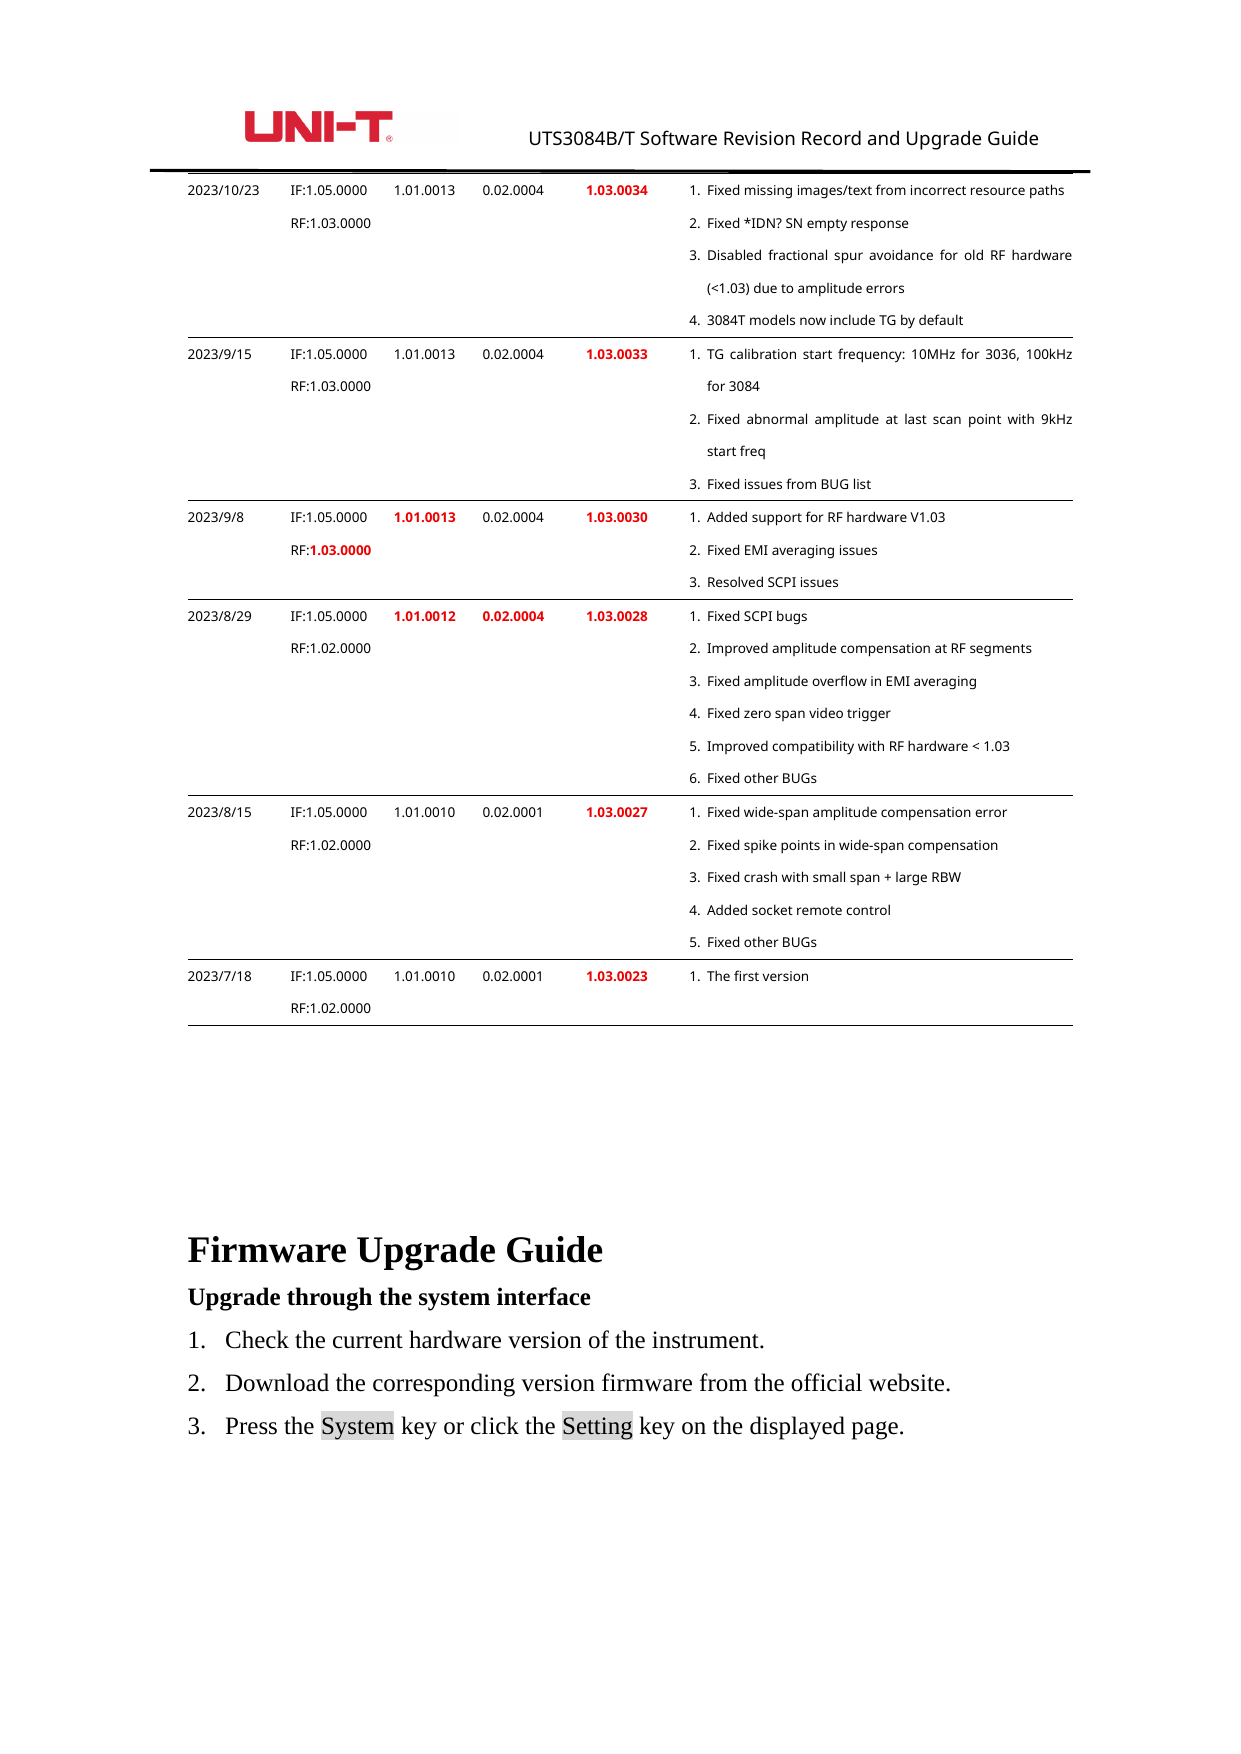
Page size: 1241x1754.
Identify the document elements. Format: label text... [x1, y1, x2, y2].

table_cell 1.01.0012 [394, 600, 482, 795]
list Press the System key or click the Setting key on the displayed page. [633, 1411, 1053, 1440]
list Download the corresponding version firmware from the official website. [187, 1368, 1053, 1397]
table_cell Added support for RF hardware V1.03 Fixed EMI averaging issues Resolved SCPI issues [689, 501, 1073, 599]
table_cell The first version [689, 960, 1073, 1024]
table_cell IF:1.05.0000 RF:1.02.0000 [290, 600, 394, 795]
list Press the System key or click the Setting key on the displayed page. [394, 1411, 562, 1440]
table_cell 0.02.0004 [482, 501, 586, 599]
table_cell 2023/9/8 [188, 501, 290, 599]
table_cell 0.02.0001 [482, 796, 586, 958]
table_cell 0.02.0001 [482, 960, 586, 1024]
table_cell 1.01.0010 [394, 796, 482, 958]
table_cell IF:1.05.0000 RF:1.03.0000 [290, 174, 394, 337]
table_cell 1.01.0013 [394, 501, 482, 599]
text Upgrade through the system interface [187, 1282, 1053, 1311]
text Firmware Upgrade Guide [187, 1217, 1053, 1282]
table_cell IF:1.05.0000 RF:1.03.0000 [290, 501, 394, 599]
table_cell IF:1.05.0000 RF:1.03.0000 [290, 338, 394, 500]
table_cell 1.01.0010 [394, 960, 482, 1024]
list Check the current hardware version of the instrument. [187, 1325, 1053, 1354]
table_cell 1.01.0013 [394, 174, 482, 337]
table_cell Fixed wide-span amplitude compensation error Fixed spike points in wide-span compensation Fixed crash with small span + large RBW Added socket remote control Fixed other BUGs [689, 796, 1073, 958]
table_cell 1.03.0033 [586, 338, 689, 500]
table_cell IF:1.05.0000 RF:1.02.0000 [290, 796, 394, 958]
table_cell 1.03.0027 [586, 796, 689, 958]
table_cell 2023/8/15 [188, 796, 290, 958]
table_cell 1.03.0023 [586, 960, 689, 1024]
table_cell 2023/7/18 [188, 960, 290, 1024]
table_cell 2023/9/15 [188, 338, 290, 500]
table_cell 1.01.0013 [394, 338, 482, 500]
table_cell 0.02.0004 [482, 174, 586, 337]
table_cell 0.02.0004 [482, 338, 586, 500]
table_cell 1.03.0034 [586, 174, 689, 337]
table_cell Fixed SCPI bugs Improved amplitude compensation at RF segments Fixed amplitude overflow in EMI averaging Fixed zero span video trigger Improved compatibility with RF hardware < 1.03 Fixed other BUGs [689, 600, 1073, 795]
table_cell 2023/8/29 [188, 600, 290, 795]
table_cell Fixed missing images/text from incorrect resource paths Fixed *IDN? SN empty response Disabled fractional spur avoidance for old RF hardware (<1.03) due to amplitude errors 3084T models now include TG by default [689, 174, 1073, 337]
table_cell 0.02.0004 [482, 600, 586, 795]
picture [244, 110, 458, 146]
table_cell IF:1.05.0000 RF:1.02.0000 [290, 960, 394, 1024]
table_cell TG calibration start frequency: 10MHz for 3036, 100kHz for 3084 Fixed abnormal amplitude at last scan point with 9kHz start freq Fixed issues from BUG list [689, 338, 1073, 500]
table_cell 1.03.0030 [586, 501, 689, 599]
table_cell 1.03.0028 [586, 600, 689, 795]
table_cell 2023/10/23 [188, 174, 290, 337]
